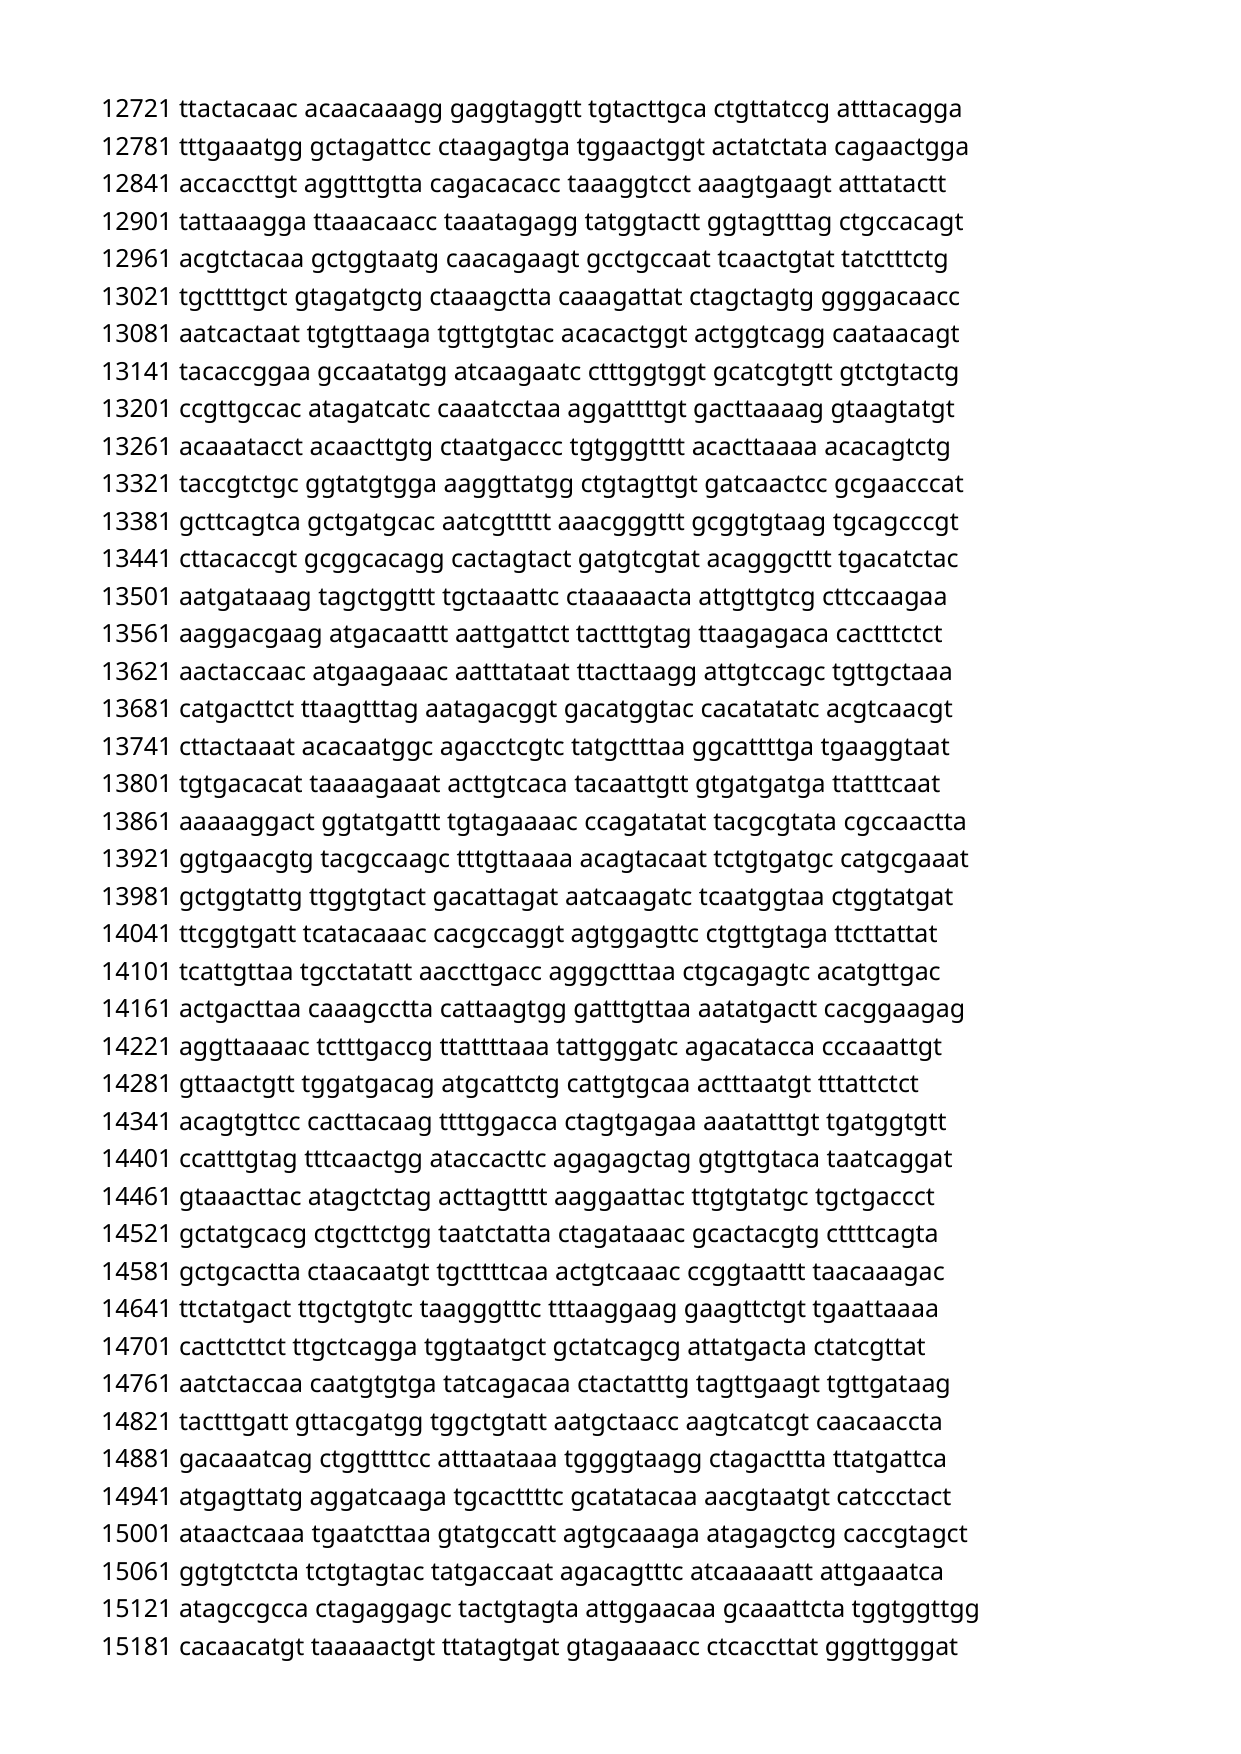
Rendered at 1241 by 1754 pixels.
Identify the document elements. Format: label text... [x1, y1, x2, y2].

text 13981 gctggtattg ttggtgtact gacattagat aatcaagatc tcaatggtaa ctggtatgat [75, 877, 1165, 914]
text 14521 gctatgcacg ctgcttctgg taatctatta ctagataaac gcactacgtg cttttcagta [75, 1214, 1165, 1252]
text 13321 taccgtctgc ggtatgtgga aaggttatgg ctgtagttgt gatcaactcc gcgaacccat [75, 464, 1165, 502]
text 13801 tgtgacacat taaaagaaat acttgtcaca tacaattgtt gtgatgatga ttatttcaat [75, 764, 1165, 802]
text 13441 cttacaccgt gcggcacagg cactagtact gatgtcgtat acagggcttt tgacatctac [75, 539, 1165, 577]
text 14821 tactttgatt gttacgatgg tggctgtatt aatgctaacc aagtcatcgt caacaaccta [75, 1402, 1165, 1439]
text 13381 gcttcagtca gctgatgcac aatcgttttt aaacgggttt gcggtgtaag tgcagcccgt [75, 502, 1165, 539]
text 13621 aactaccaac atgaagaaac aatttataat ttacttaagg attgtccagc tgttgctaaa [75, 652, 1165, 689]
text 15001 ataactcaaa tgaatcttaa gtatgccatt agtgcaaaga atagagctcg caccgtagct [75, 1514, 1165, 1552]
text 15121 atagccgcca ctagaggagc tactgtagta attggaacaa gcaaattcta tggtggttgg [75, 1589, 1165, 1627]
text 13501 aatgataaag tagctggttt tgctaaattc ctaaaaacta attgttgtcg cttccaagaa [75, 577, 1165, 614]
text 13741 cttactaaat acacaatggc agacctcgtc tatgctttaa ggcattttga tgaaggtaat [75, 727, 1165, 764]
text 12781 tttgaaatgg gctagattcc ctaagagtga tggaactggt actatctata cagaactgga [75, 127, 1165, 164]
text 14041 ttcggtgatt tcatacaaac cacgccaggt agtggagttc ctgttgtaga ttcttattat [75, 914, 1165, 952]
text 14941 atgagttatg aggatcaaga tgcacttttc gcatatacaa aacgtaatgt catccctact [75, 1477, 1165, 1514]
text 14881 gacaaatcag ctggttttcc atttaataaa tggggtaagg ctagacttta ttatgattca [75, 1439, 1165, 1477]
text 14221 aggttaaaac tctttgaccg ttattttaaa tattgggatc agacatacca cccaaattgt [75, 1027, 1165, 1064]
text 14161 actgacttaa caaagcctta cattaagtgg gatttgttaa aatatgactt cacggaagag [75, 989, 1165, 1027]
text 14641 ttctatgact ttgctgtgtc taagggtttc tttaaggaag gaagttctgt tgaattaaaa [75, 1289, 1165, 1327]
text 14701 cacttcttct ttgctcagga tggtaatgct gctatcagcg attatgacta ctatcgttat [75, 1327, 1165, 1364]
text 15181 cacaacatgt taaaaactgt ttatagtgat gtagaaaacc ctcaccttat gggttgggat [75, 1627, 1165, 1664]
text 14341 acagtgttcc cacttacaag ttttggacca ctagtgagaa aaatatttgt tgatggtgtt [75, 1102, 1165, 1139]
text 14101 tcattgttaa tgcctatatt aaccttgacc agggctttaa ctgcagagtc acatgttgac [75, 952, 1165, 989]
text 15061 ggtgtctcta tctgtagtac tatgaccaat agacagtttc atcaaaaatt attgaaatca [75, 1552, 1165, 1589]
text 12901 tattaaagga ttaaacaacc taaatagagg tatggtactt ggtagtttag ctgccacagt [75, 202, 1165, 239]
text 14401 ccatttgtag tttcaactgg ataccacttc agagagctag gtgttgtaca taatcaggat [75, 1139, 1165, 1177]
text 13201 ccgttgccac atagatcatc caaatcctaa aggattttgt gacttaaaag gtaagtatgt [75, 389, 1165, 427]
text 12721 ttactacaac acaacaaagg gaggtaggtt tgtacttgca ctgttatccg atttacagga [75, 89, 1165, 127]
text 14581 gctgcactta ctaacaatgt tgcttttcaa actgtcaaac ccggtaattt taacaaagac [75, 1252, 1165, 1289]
text 13141 tacaccggaa gccaatatgg atcaagaatc ctttggtggt gcatcgtgtt gtctgtactg [75, 352, 1165, 389]
text 13561 aaggacgaag atgacaattt aattgattct tactttgtag ttaagagaca cactttctct [75, 614, 1165, 652]
text 14281 gttaactgtt tggatgacag atgcattctg cattgtgcaa actttaatgt tttattctct [75, 1064, 1165, 1102]
text 12841 accaccttgt aggtttgtta cagacacacc taaaggtcct aaagtgaagt atttatactt [75, 164, 1165, 202]
text 13861 aaaaaggact ggtatgattt tgtagaaaac ccagatatat tacgcgtata cgccaactta [75, 802, 1165, 839]
text 13921 ggtgaacgtg tacgccaagc tttgttaaaa acagtacaat tctgtgatgc catgcgaaat [75, 839, 1165, 877]
text 13081 aatcactaat tgtgttaaga tgttgtgtac acacactggt actggtcagg caataacagt [75, 314, 1165, 352]
text 13681 catgacttct ttaagtttag aatagacggt gacatggtac cacatatatc acgtcaacgt [75, 689, 1165, 727]
text 12961 acgtctacaa gctggtaatg caacagaagt gcctgccaat tcaactgtat tatctttctg [75, 239, 1165, 277]
text 13021 tgcttttgct gtagatgctg ctaaagctta caaagattat ctagctagtg ggggacaacc [75, 277, 1165, 314]
text 13261 acaaatacct acaacttgtg ctaatgaccc tgtgggtttt acacttaaaa acacagtctg [75, 427, 1165, 464]
text 14461 gtaaacttac atagctctag acttagtttt aaggaattac ttgtgtatgc tgctgaccct [75, 1177, 1165, 1214]
text 14761 aatctaccaa caatgtgtga tatcagacaa ctactatttg tagttgaagt tgttgataag [75, 1364, 1165, 1402]
